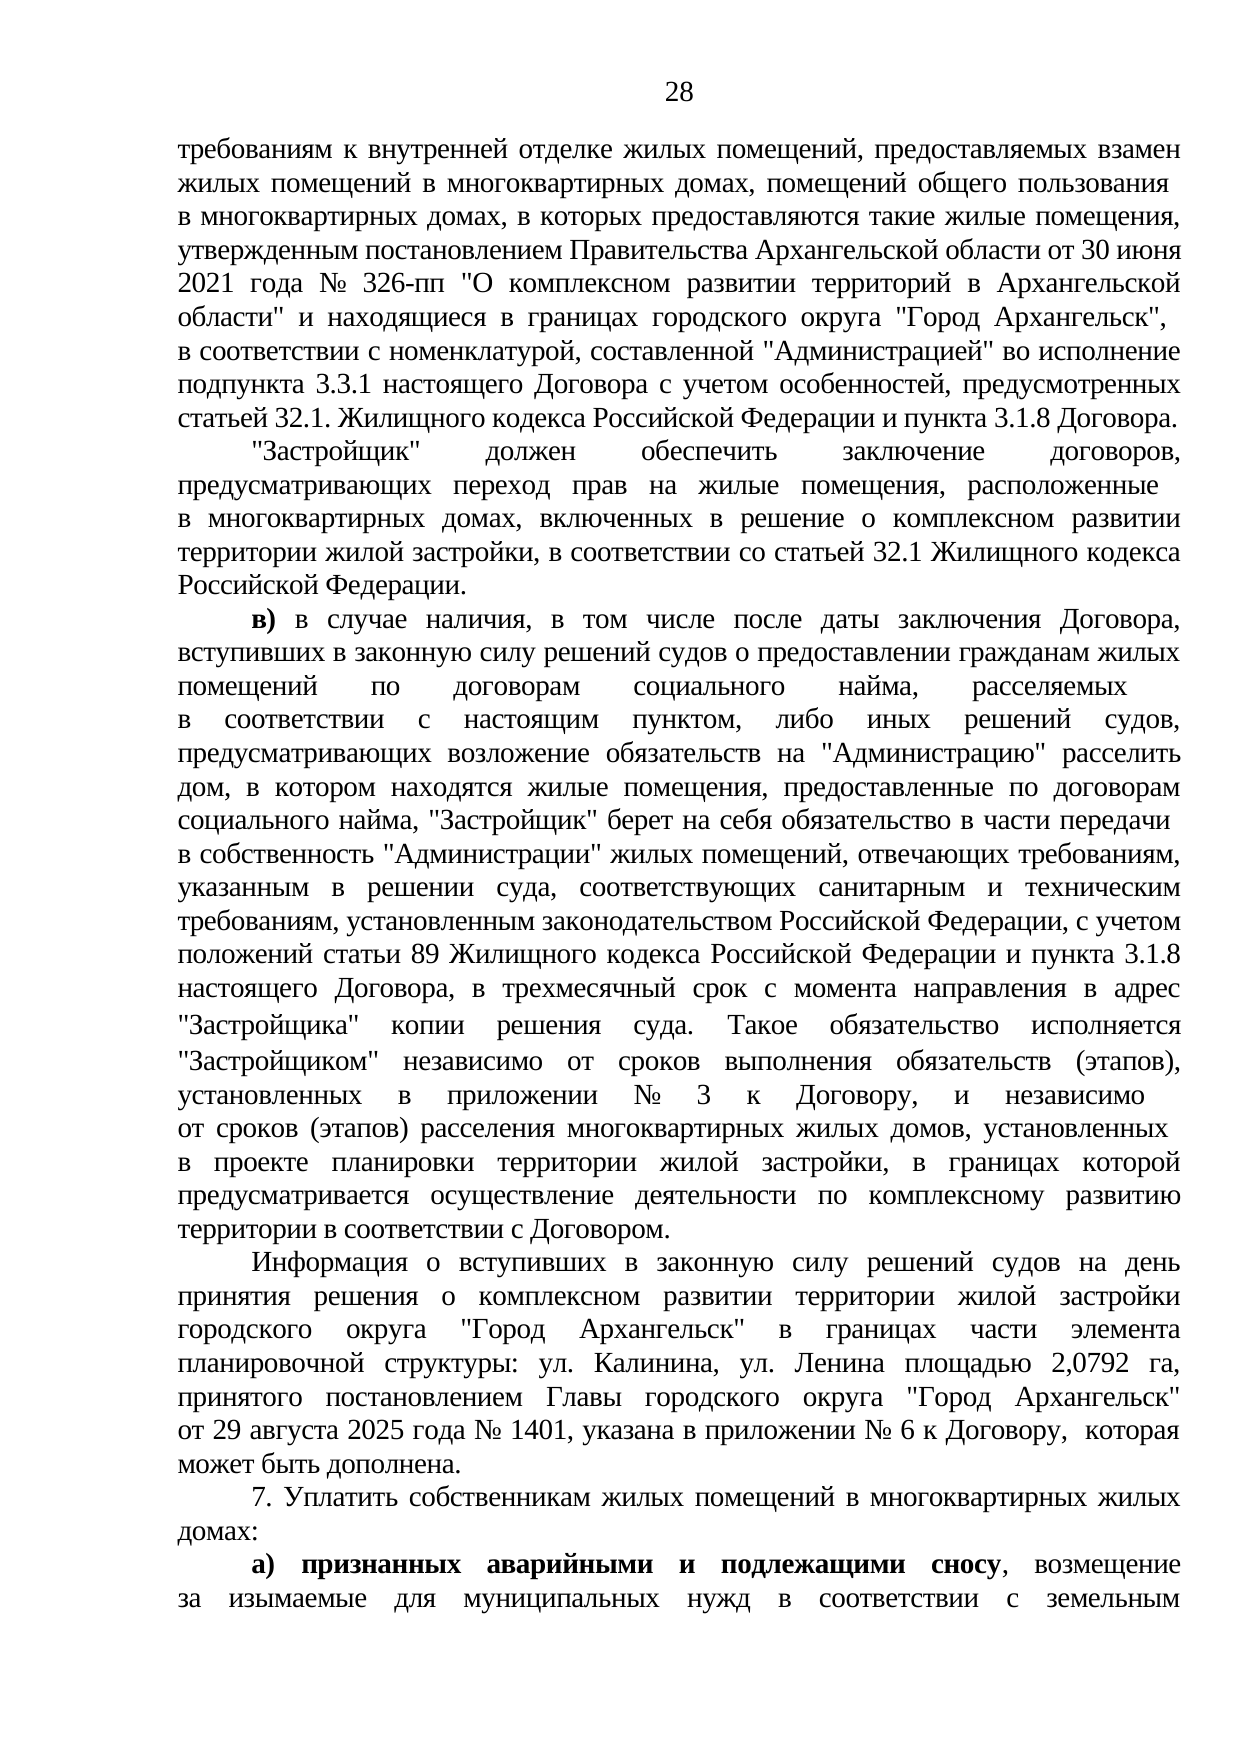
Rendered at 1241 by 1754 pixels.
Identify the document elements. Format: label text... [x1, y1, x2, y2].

text в) в случае наличия, в том числе после даты заключения Договора, вступивших в законную силу решений судов о предоставлении гражданам жилых помещений по договорам социального найма, расселяемых в соответствии с настоящим пунктом, либо иных решений судов, предусматривающих возложение обязательств на "Администрацию" расселить дом, в котором находятся жилые помещения, предоставленные по договорам социального найма, "Застройщик" берет на себя обязательство в части передачи в собственность "Администрации" жилых помещений, отвечающих требованиям, указанным в решении суда, соответствующих санитарным и техническим требованиям, установленным законодательством Российской Федерации, с учетом положений статьи 89 Жилищного кодекса Российской Федерации и пункта 3.1.8 настоящего Договора, в трехмесячный срок с момента направления в адрес "Застройщика" копии решения суда. Такое обязательство исполняется "Застройщиком" независимо от сроков выполнения обязательств (этапов), установленных в приложении № 3 к Договору, и независимо от сроков (этапов) расселения многоквартирных жилых домов, установленных в проекте планировки территории жилой застройки, в границах которой предусматривается осуществление деятельности по комплексному развитию территории в соответствии с Договором. [177, 601, 1181, 1244]
text "Застройщик" должен обеспечить заключение договоров, предусматривающих переход прав на жилые помещения, расположенные в многоквартирных домах, включенных в решение о комплексном развитии территории жилой застройки, в соответствии со статьей 32.1 Жилищного кодекса Российской Федерации. [177, 433, 1181, 601]
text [177, 1546, 1181, 1613]
text 7. Уплатить собственникам жилых помещений в многоквартирных жилых домах: [177, 1479, 1181, 1546]
text Информация о вступивших в законную силу решений судов на день принятия решения о комплексном развитии территории жилой застройки городского округа "Город Архангельск" в границах части элемента планировочной структуры: ул. Калинина, ул. Ленина площадью 2,0792 га, принятого постановлением Главы городского округа "Город Архангельск" от 29 августа 2025 года № 1401, указана в приложении № 6 к Договору, которая может быть дополнена. [177, 1244, 1181, 1479]
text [177, 131, 1181, 433]
